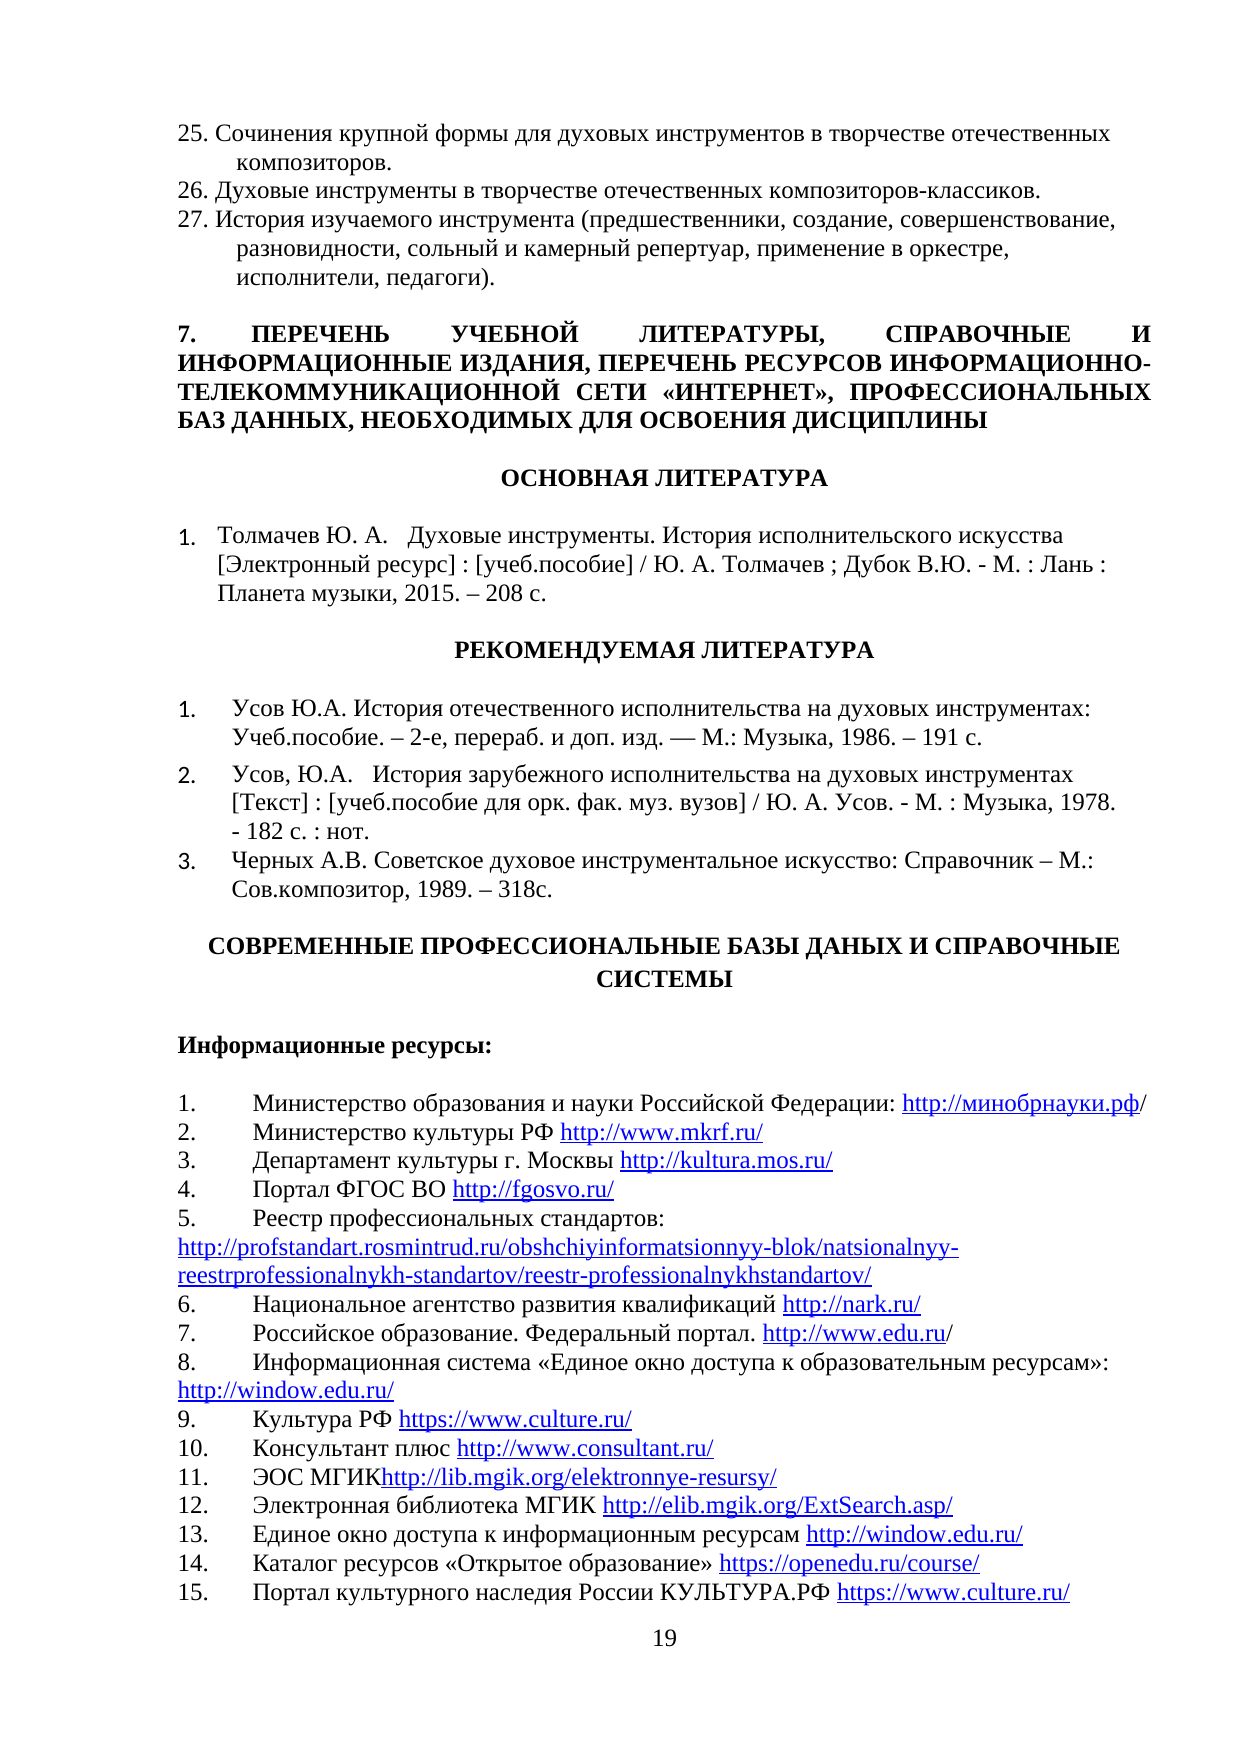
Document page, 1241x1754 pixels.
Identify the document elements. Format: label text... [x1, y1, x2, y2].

list Портал культурного наследия России КУЛЬТУРА.РФ https://www.culture.ru/ [177, 1577, 1152, 1605]
table_header Усов Ю.А. История отечественного исполнительства на духовых инструментах: Учеб.пособие. – 2-е, перераб. и доп. изд. — М.: Музыка, 1986. – 191 с. [220, 693, 1140, 759]
list Российское образование. Федеральный портал. http://www.edu.ru/ [177, 1318, 1152, 1347]
text РЕКОМЕНДУЕМАЯ ЛИТЕРАТУРА [177, 636, 1152, 664]
text Информационные ресурсы: [177, 1030, 1152, 1059]
list История изучаемого инструмента (предшественники, создание, совершенствование, разновидности, сольный и камерный репертуар, применение в оркестре, исполнители, педагоги). [177, 204, 1152, 291]
list СОВРЕМЕННЫЕ ПРОФЕССИОНАЛЬНЫЕ БАЗЫ ДАНЫХ И СПРАВОЧНЫЕ СИСТЕМЫ [177, 931, 1152, 993]
list Культура РФ https://www.culture.ru/ [177, 1404, 1152, 1433]
table_cell [166, 845, 220, 902]
list Портал ФГОС ВО http://fgosvo.ru/ [177, 1174, 1152, 1203]
text ОСНОВНАЯ ЛИТЕРАТУРА [177, 463, 1152, 492]
table_cell [166, 759, 220, 845]
list Министерство образования и науки Российской Федерации: http://минобрнауки.рф/ [177, 1088, 1152, 1117]
list Информационная система «Единое окно доступа к образовательным ресурсам»: http://window.edu.ru/ [177, 1347, 1152, 1404]
list Единое окно доступа к информационным ресурсам http://window.edu.ru/ [177, 1519, 1152, 1548]
table_cell Усов, Ю.А. История зарубежного исполнительства на духовых инструментах [Текст] : [учеб.пособие для орк. фак. муз. вузов] / Ю. А. Усов. - М. : Музыка, 1978. - 182 с. : нот. [220, 759, 1140, 845]
list Каталог ресурсов «Открытое образование» https://openedu.ru/course/ [177, 1548, 1152, 1577]
list Электронная библиотека МГИК http://elib.mgik.org/ExtSearch.asp/ [177, 1490, 1152, 1519]
table_cell Черных А.В. Советское духовое инструментальное искусство: Справочник – М.: Сов.композитор, 1989. – 318с. [220, 845, 1140, 902]
list Национальное агентство развития квалификаций http://nark.ru/ [177, 1289, 1152, 1318]
list Министерство культуры РФ http://www.mkrf.ru/ [177, 1117, 1152, 1145]
table_header [166, 693, 220, 759]
list Консультант плюс http://www.consultant.ru/ [177, 1433, 1152, 1462]
table_header [166, 521, 206, 607]
list Департамент культуры г. Москвы http://kultura.mos.ru/ [177, 1145, 1152, 1174]
list Сочинения крупной формы для духовых инструментов в творчестве отечественных композиторов. [177, 118, 1152, 176]
list Реестр профессиональных стандартов: http://profstandart.rosmintrud.ru/obshchiyinformatsionnyy-blok/natsionalnyy-reestrprofessionalnykh-standartov/reestr-professionalnykhstandartov/ [177, 1203, 1152, 1289]
table_header Толмачев Ю. А. Духовые инструменты. История исполнительского искусства [Электронный ресурс] : [учеб.пособие] / Ю. А. Толмачев ; Дубок В.Ю. - М. : Лань : Планета музыки, 2015. – 208 с. [206, 521, 1140, 607]
list Духовые инструменты в творчестве отечественных композиторов-классиков. [177, 176, 1152, 204]
list ЭОС МГИКhttp://lib.mgik.org/elektronnye-resursy/ [177, 1462, 1152, 1490]
subtitle ПЕРЕЧЕНЬ УЧЕБНОЙ ЛИТЕРАТУРЫ, СПРАВОЧНЫЕ И ИНФОРМАЦИОННЫЕ ИЗДАНИЯ, ПЕРЕЧЕНЬ РЕСУРСОВ ИНФОРМАЦИОННО-ТЕЛЕКОММУНИКАЦИОННОЙ СЕТИ «ИНТЕРНЕТ», ПРОФЕССИОНАЛЬНЫХ БАЗ ДАННЫХ, НЕОБХОДИМЫХ ДЛЯ ОСВОЕНИЯ ДИСЦИПЛИНЫ [177, 319, 1152, 434]
